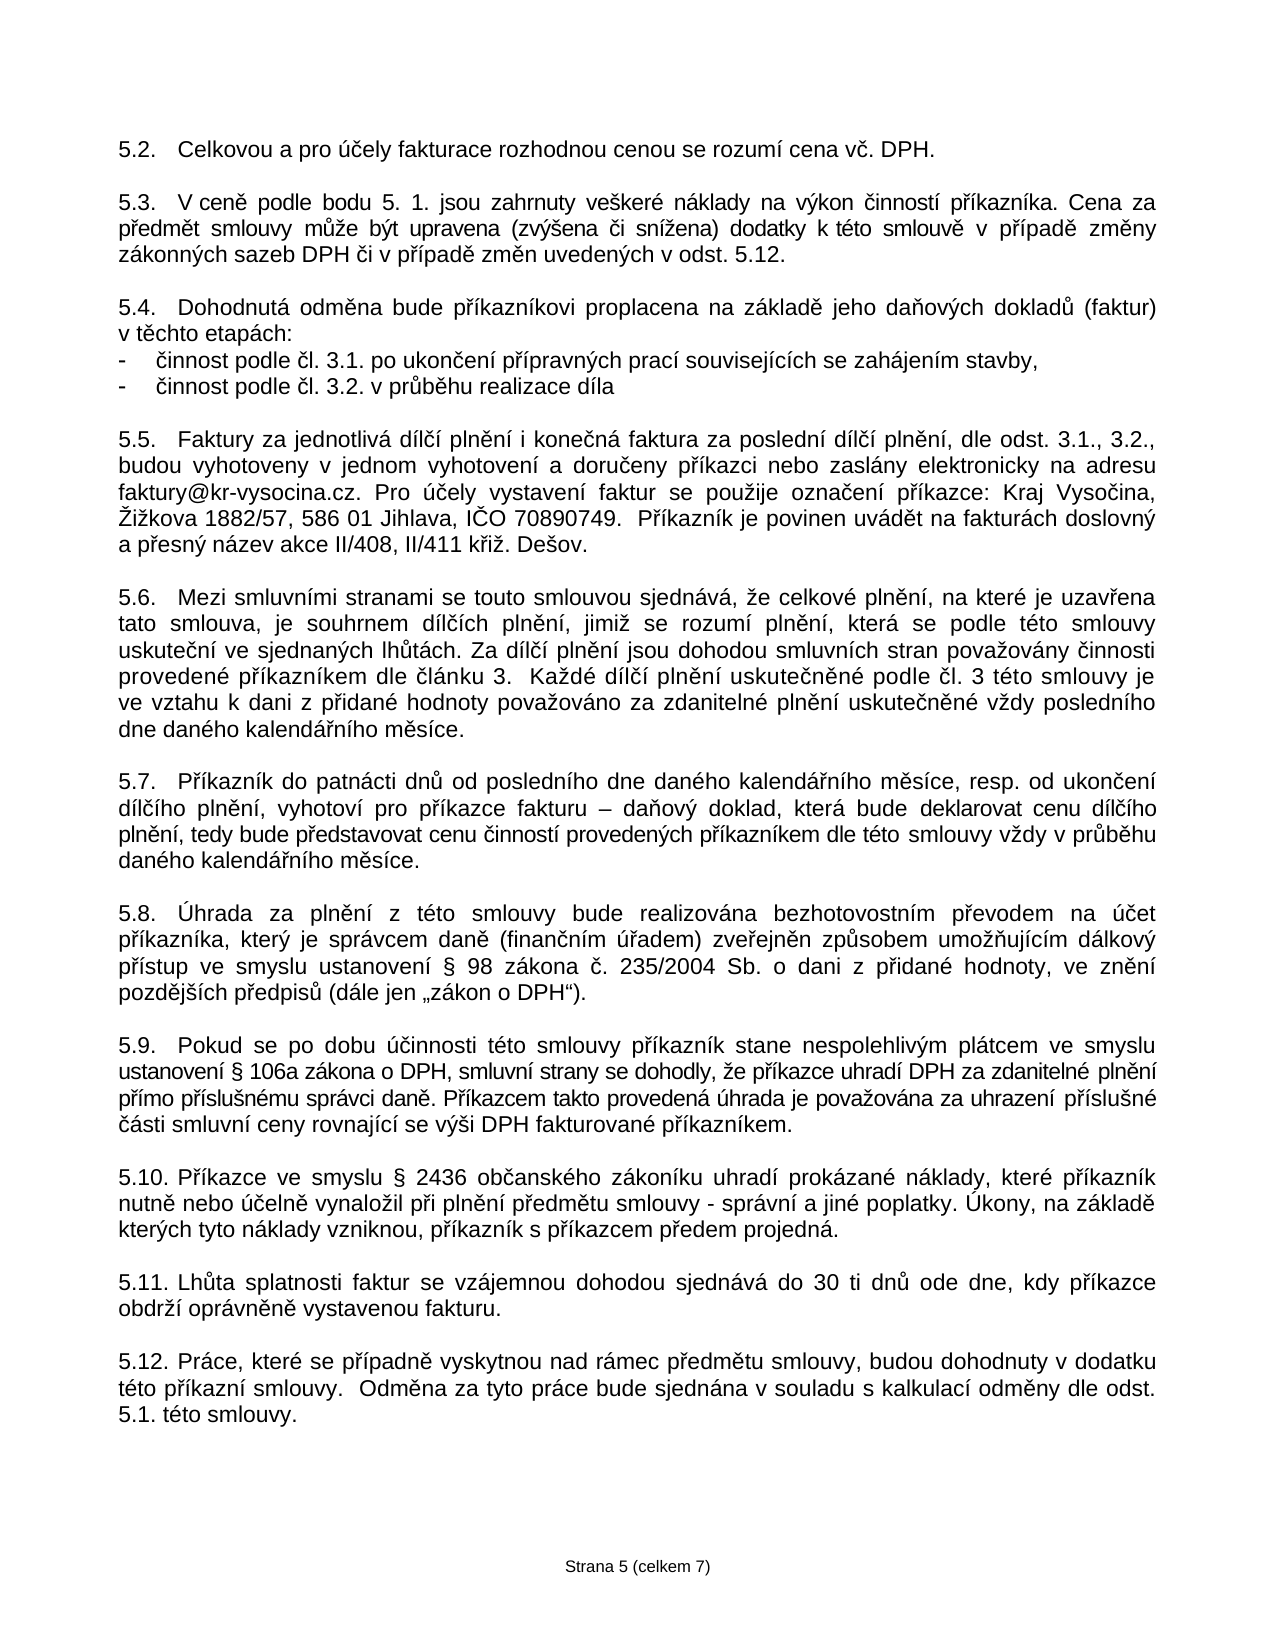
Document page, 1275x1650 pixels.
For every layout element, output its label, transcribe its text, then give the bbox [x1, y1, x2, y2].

list činnost podle čl. 3.1. po ukončení přípravných prací souvisejících se zahájením stavby, [118, 347, 1157, 373]
list Dohodnutá odměna bude příkazníkovi proplacena na základě jeho daňových dokladů (faktur) v těchto etapách: [118, 294, 1157, 347]
list Mezi smluvními stranami se touto smlouvou sjednává, že celkové plnění, na které je uzavřena tato smlouva, je souhrnem dílčích plnění, jimiž se rozumí plnění, která se podle této smlouvy uskuteční ve sjednaných lhůtách. Za dílčí plnění jsou dohodou smluvních stran považovány činnosti provedené příkazníkem dle článku 3. Každé dílčí plnění uskutečněné podle čl. 3 této smlouvy je ve vztahu k dani z přidané hodnoty považováno za zdanitelné plnění uskutečněné vždy posledního dne daného kalendářního měsíce. [118, 584, 1157, 742]
list Příkazce ve smyslu § 2436 občanského zákoníku uhradí prokázané náklady, které příkazník nutně nebo účelně vynaložil při plnění předmětu smlouvy - správní a jiné poplatky. Úkony, na základě kterých tyto náklady vzniknou, příkazník s příkazcem předem projedná. [118, 1164, 1157, 1243]
list Úhrada za plnění z této smlouvy bude realizována bezhotovostním převodem na účet příkazníka, který je správcem daně (finančním úřadem) zveřejněn způsobem umožňujícím dálkový přístup ve smyslu ustanovení § 98 zákona č. 235/2004 Sb. o dani z přidané hodnoty, ve znění pozdějších předpisů (dále jen „zákon o DPH“). [118, 900, 1157, 1006]
list V ceně podle bodu 5. 1. jsou zahrnuty veškeré náklady na výkon činností příkazníka. Cena za předmět smlouvy může být upravena (zvýšena či snížena) dodatky k této smlouvě v případě změny zákonných sazeb DPH či v případě změn uvedených v odst. 5.12. [118, 188, 1157, 268]
list činnost podle čl. 3.2. v průběhu realizace díla [118, 373, 1157, 399]
list Faktury za jednotlivá dílčí plnění i konečná faktura za poslední dílčí plnění, dle odst. 3.1., 3.2., budou vyhotoveny v jednom vyhotovení a doručeny příkazci nebo zaslány elektronicky na adresu faktury@kr-vysocina.cz. Pro účely vystavení faktur se použije označení příkazce: Kraj Vysočina, Žižkova 1882/57, 586 01 Jihlava, IČO 70890749. Příkazník je povinen uvádět na fakturách doslovný a přesný název akce II/408, II/411 křiž. Dešov. [118, 426, 1157, 557]
list Pokud se po dobu účinnosti této smlouvy příkazník stane nespolehlivým plátcem ve smyslu ustanovení § 106a zákona o DPH, smluvní strany se dohodly, že příkazce uhradí DPH za zdanitelné plnění přímo příslušnému správci daně. Příkazcem takto provedená úhrada je považována za uhrazení příslušné části smluvní ceny rovnající se výši DPH fakturované příkazníkem. [118, 1032, 1157, 1137]
list Celkovou a pro účely fakturace rozhodnou cenou se rozumí cena vč. DPH. [118, 136, 1157, 162]
list Práce, které se případně vyskytnou nad rámec předmětu smlouvy, budou dohodnuty v dodatku této příkazní smlouvy. Odměna za tyto práce bude sjednána v souladu s kalkulací odměny dle odst. 5.1. této smlouvy. [118, 1348, 1157, 1427]
list Lhůta splatnosti faktur se vzájemnou dohodou sjednává do 30 ti dnů ode dne, kdy příkazce obdrží oprávněně vystavenou fakturu. [118, 1269, 1157, 1322]
list Příkazník do patnácti dnů od posledního dne daného kalendářního měsíce, resp. od ukončení dílčího plnění, vyhotoví pro příkazce fakturu – daňový doklad, která bude deklarovat cenu dílčího plnění, tedy bude představovat cenu činností provedených příkazníkem dle této smlouvy vždy v průběhu daného kalendářního měsíce. [118, 768, 1157, 874]
